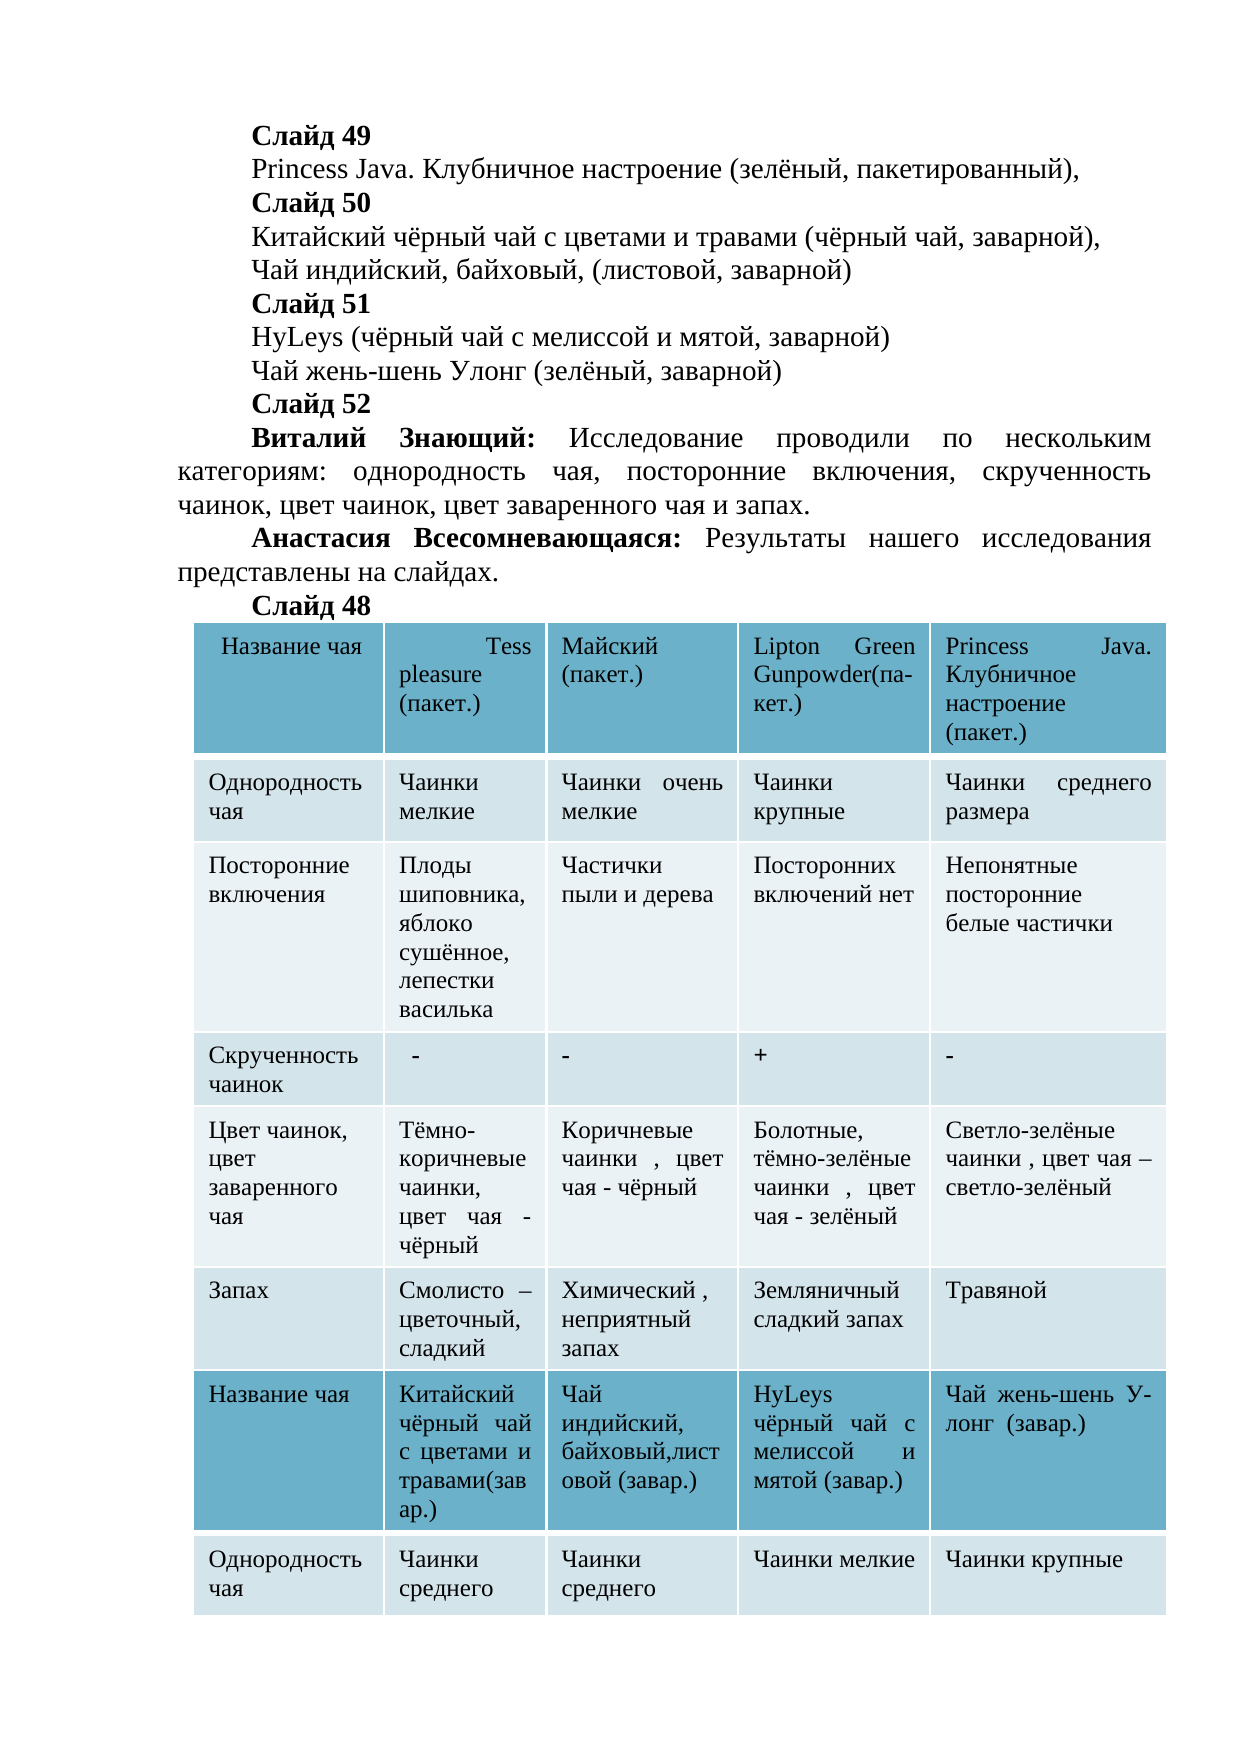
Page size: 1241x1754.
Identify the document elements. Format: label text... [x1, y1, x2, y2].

table_cell Посторонние включения [194, 843, 383, 1031]
table_cell Чаинки мелкие [385, 760, 545, 841]
text Слайд 52 [177, 386, 1152, 420]
text Princess Java. Клубничное настроение (зелёный, пакетированный), [177, 152, 1152, 185]
table_cell Запах [194, 1268, 383, 1369]
table_cell - [931, 1033, 1166, 1105]
text Виталий Знающий: Исследование проводили по нескольким категориям: однородность чая, посторонние включения, скрученность чаинок, цвет чаинок, цвет заваренного чая и запах. [177, 420, 1152, 521]
table_cell Чаинки крупные [931, 1536, 1166, 1615]
table_cell Китайский чёрный чай с цветами и травами(завар.) [385, 1371, 545, 1530]
table_cell Название чая [194, 1371, 383, 1530]
table_header Princess Java. Клубничное настроение (пакет.) [931, 623, 1166, 753]
table_cell - [548, 1033, 737, 1105]
table_cell - [385, 1033, 545, 1105]
table_cell + [739, 1033, 929, 1105]
table_header Lipton Green Gunpowder(па-кет.) [739, 623, 929, 753]
table_cell Непонятные посторонние белые частички [931, 843, 1166, 1031]
text Китайский чёрный чай с цветами и травами (чёрный чай, заварной), [177, 219, 1152, 252]
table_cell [385, 1536, 545, 1615]
table_header Tess pleasure (пакет.) [385, 623, 545, 753]
table_header Название чая [194, 623, 383, 753]
text Слайд 48 [177, 588, 1152, 621]
table_cell Чаинки среднего размера [931, 760, 1166, 841]
table_header Майский (пакет.) [548, 623, 737, 753]
table_cell Скрученность чаинок [194, 1033, 383, 1105]
table_cell Чай жень-шень У-лонг (завар.) [931, 1371, 1166, 1530]
text Чай индийский, байховый, (листовой, заварной) [177, 252, 1152, 286]
table_cell Однородность чая [194, 760, 383, 841]
table_cell Чаинки мелкие [739, 1536, 929, 1615]
table_cell Травяной [931, 1268, 1166, 1369]
table_cell Болотные, тёмно-зелёные чаинки , цвет чая - зелёный [739, 1107, 929, 1266]
table_cell Однородность чая [194, 1536, 383, 1615]
table_cell Смолисто – цветочный, сладкий [385, 1268, 545, 1369]
text Слайд 51 [177, 286, 1152, 319]
text Слайд 50 [177, 185, 1152, 219]
table_cell Чаинки очень мелкие [548, 760, 737, 841]
text Слайд 49 [177, 118, 1152, 152]
text HyLeys (чёрный чай с мелиссой и мятой, заварной) [177, 319, 1152, 353]
table_cell Земляничный сладкий запах [739, 1268, 929, 1369]
table_cell Цвет чаинок, цвет заваренного чая [194, 1107, 383, 1266]
table_cell Светло-зелёные чаинки , цвет чая – светло-зелёный [931, 1107, 1166, 1266]
table_cell Коричневые чаинки , цвет чая - чёрный [548, 1107, 737, 1266]
text Анастасия Всесомневающаяся: Результаты нашего исследования представлены на слайдах. [177, 521, 1152, 588]
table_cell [548, 1536, 737, 1615]
table_cell Посторонних включений нет [739, 843, 929, 1031]
table_cell Чай индийский, байховый,листовой (завар.) [548, 1371, 737, 1530]
table_cell Плоды шиповника, яблоко сушённое, лепестки василька [385, 843, 545, 1031]
table_cell Частички пыли и дерева [548, 843, 737, 1031]
table_cell Тёмно-коричневые чаинки, цвет чая - чёрный [385, 1107, 545, 1266]
table_cell Чаинки крупные [739, 760, 929, 841]
text Чай жень-шень Улонг (зелёный, заварной) [177, 353, 1152, 386]
table_cell Химический , неприятный запах [548, 1268, 737, 1369]
table_cell HyLeys чёрный чай с мелиссой и мятой (завар.) [739, 1371, 929, 1530]
